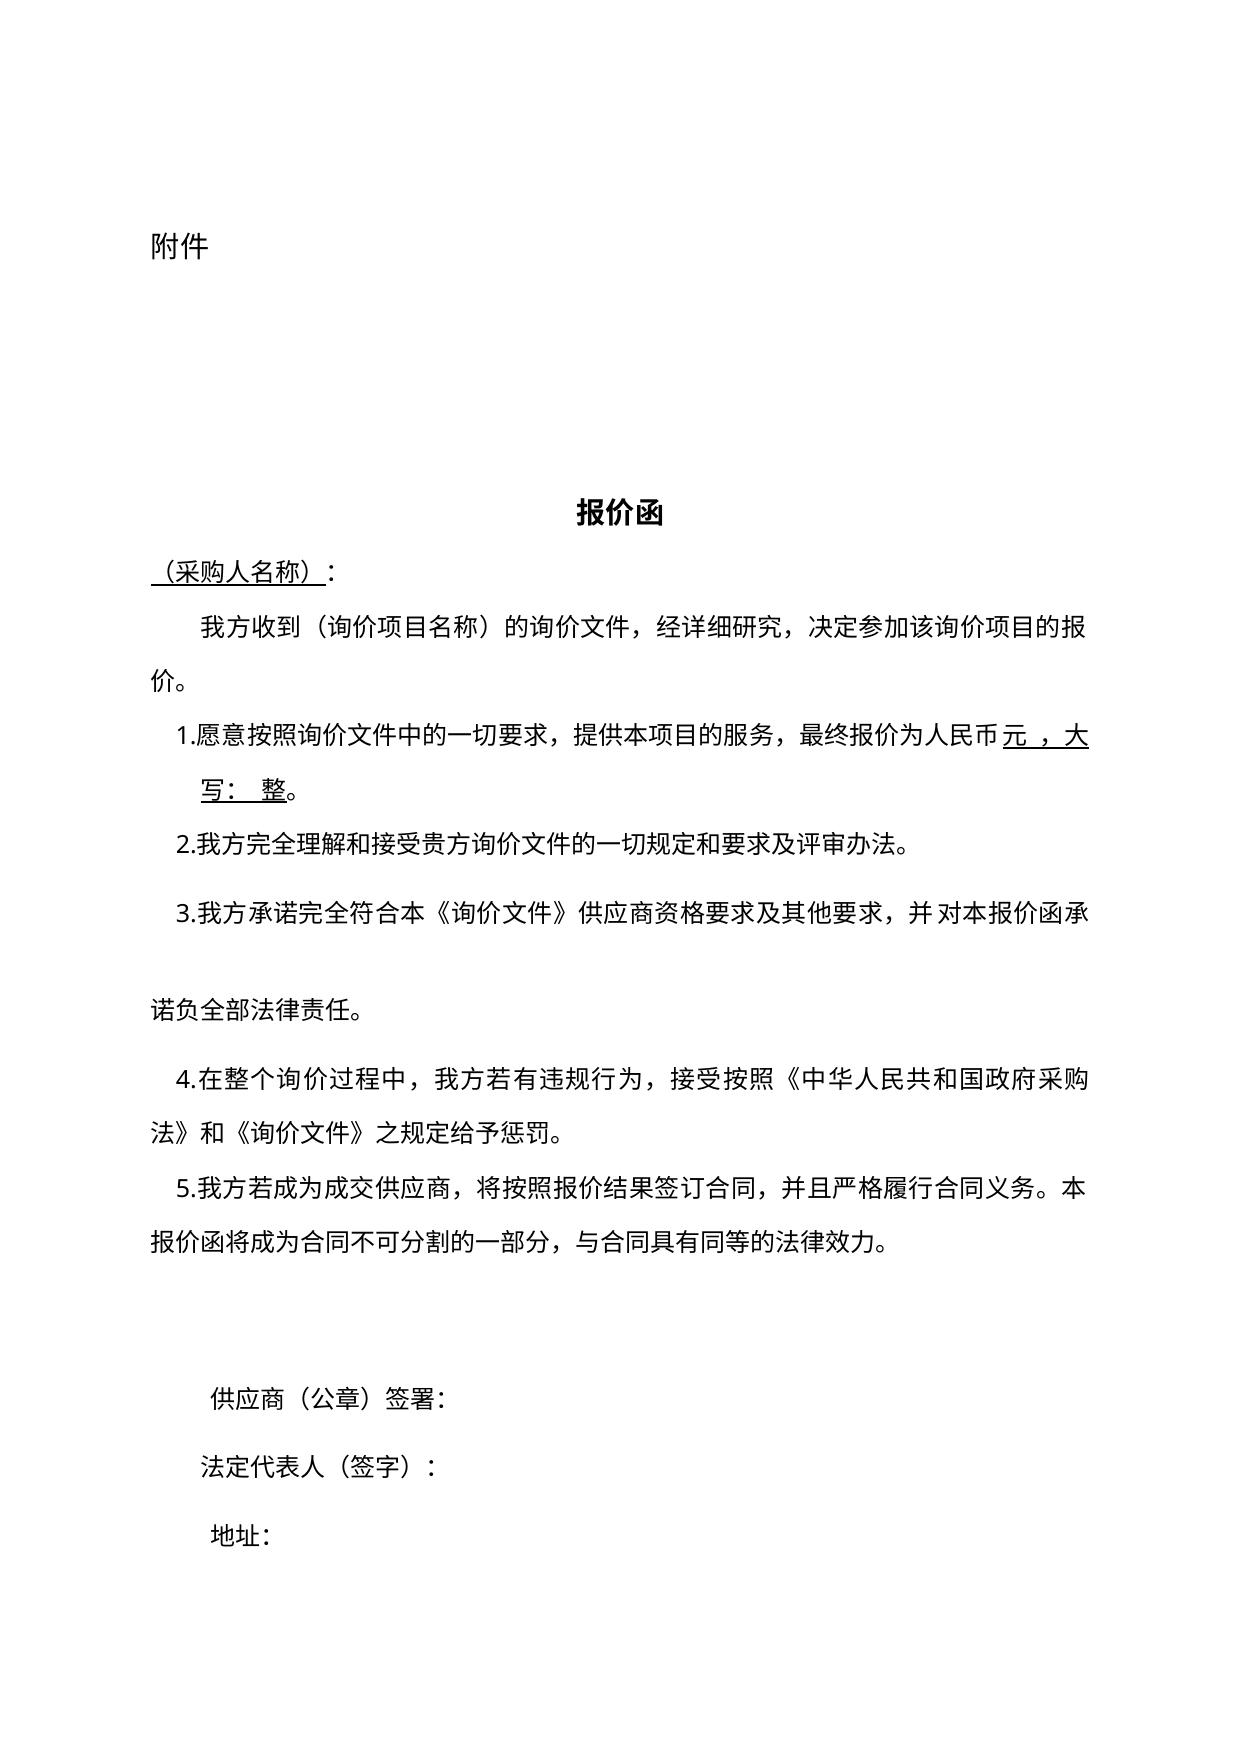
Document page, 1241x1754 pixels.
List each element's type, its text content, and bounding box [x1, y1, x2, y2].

text 2.我方完全理解和接受贵方询价文件的一切规定和要求及评审办法。 [151, 824, 1089, 861]
text 报价函 [151, 489, 1089, 531]
text （采购人名称）： [151, 553, 1089, 589]
text 法定代表人（签字）： [151, 1433, 1089, 1498]
text 1.愿意按照询价文件中的一切要求，提供本项目的服务，最终报价为人民币元 ，大写： 整。 [175, 716, 1089, 806]
text 5.我方若成为成交供应商，将按照报价结果签订合同，并且严格履行合同义务。本报价函将成为合同不可分割的一部分，与合同具有同等的法律效力。 [151, 1168, 1089, 1259]
text 附件 [151, 212, 1089, 277]
text 4.在整个询价过程中，我方若有违规行为，接受按照《中华人民共和国政府采购法》和《询价文件》之规定给予惩罚。 [151, 1059, 1089, 1150]
text 地址： [151, 1517, 1089, 1553]
text 3.我方承诺完全符合本《询价文件》供应商资格要求及其他要求，并对本报价函承诺负全部法律责任。 [151, 879, 1089, 1041]
text 我方收到（询价项目名称）的询价文件，经详细研究，决定参加该询价项目的报价。 [151, 607, 1089, 698]
text 供应商（公章）签署： [151, 1379, 1089, 1415]
